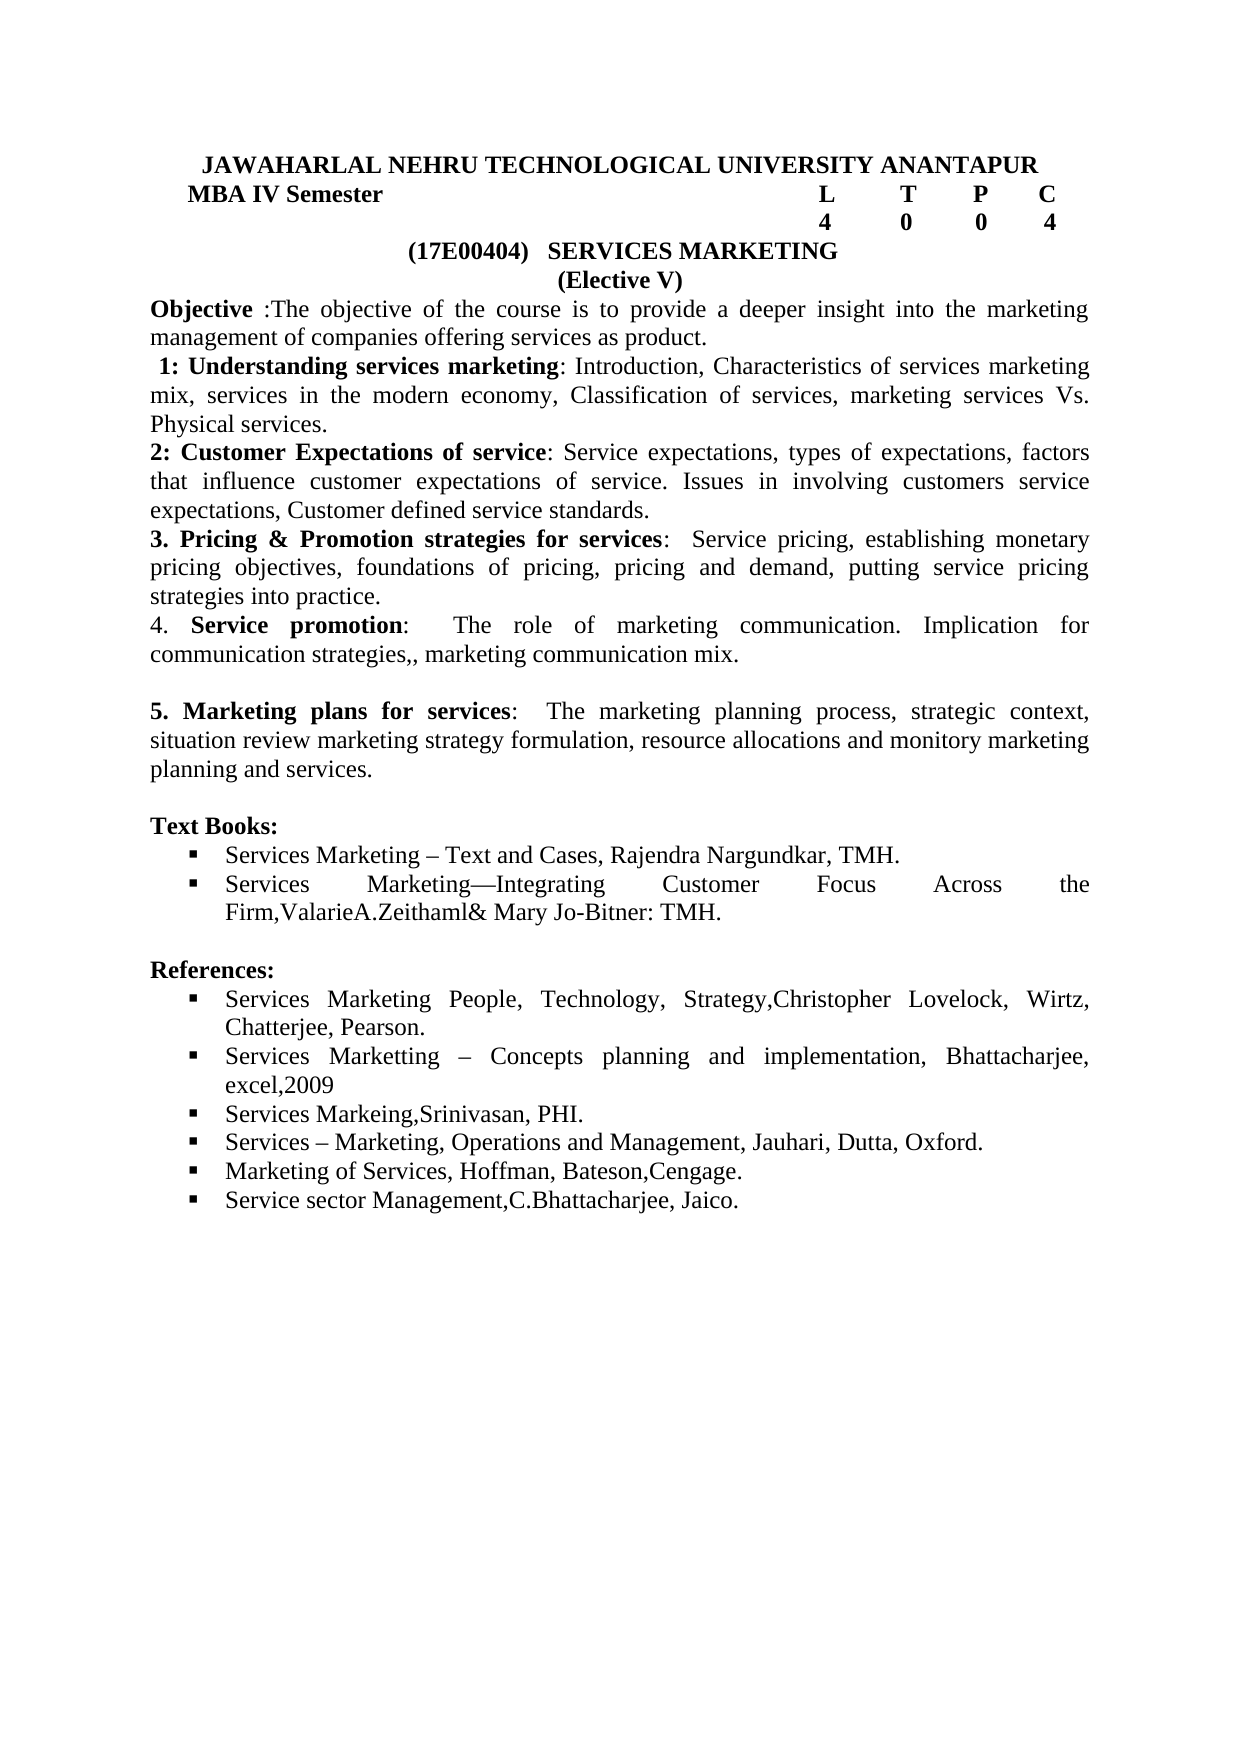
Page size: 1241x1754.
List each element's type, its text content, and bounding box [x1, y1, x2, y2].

text 2: Customer Expectations of service: Service expectations, types of expectations, factors that influence customer expectations of service. Issues in involving customers service expectations, Customer defined service standards. [150, 437, 1090, 524]
list Service sector Management,C.Bhattacharjee, Jaico. [187, 1185, 1090, 1214]
text MBA IV Semester L T P C [187, 179, 1090, 207]
list Services Marketing – Text and Cases, Rajendra Nargundkar, TMH. [187, 840, 1090, 869]
text 5. Marketing plans for services: The marketing planning process, strategic context, situation review marketing strategy formulation, resource allocations and monitory marketing planning and services. [150, 696, 1090, 782]
list Services Markeing,Srinivasan, PHI. [187, 1099, 1090, 1127]
list Marketing of Services, Hoffman, Bateson,Cengage. [187, 1156, 1090, 1185]
list Services – Marketing, Operations and Management, Jauhari, Dutta, Oxford. [187, 1127, 1090, 1156]
text (17E00404) SERVICES MARKETING [150, 236, 1090, 265]
text 3. Pricing & Promotion strategies for services: Service pricing, establishing monetary pricing objectives, foundations of pricing, pricing and demand, putting service pricing strategies into practice. [150, 524, 1090, 610]
text 4 0 0 4 [150, 207, 1090, 236]
text JAWAHARLAL NEHRU TECHNOLOGICAL UNIVERSITY ANANTAPUR [150, 150, 1090, 179]
text 4. Service promotion: The role of marketing communication. Implication for communication strategies,, marketing communication mix. [150, 610, 1090, 667]
text References: [150, 955, 1090, 984]
text 1: Understanding services marketing: Introduction, Characteristics of services marketing mix, services in the modern economy, Classification of services, marketing services Vs. Physical services. [150, 351, 1090, 437]
list Services Marketting – Concepts planning and implementation, Bhattacharjee, excel,2009 [187, 1041, 1090, 1099]
text Objective :The objective of the course is to provide a deeper insight into the marketing management of companies offering services as product. [150, 294, 1090, 351]
text (Elective V) [150, 265, 1090, 294]
list Services Marketing—Integrating Customer Focus Across the Firm,ValarieA.Zeithaml& Mary Jo-Bitner: TMH. [187, 869, 1090, 926]
text Text Books: [150, 811, 1090, 840]
list Services Marketing People, Technology, Strategy,Christopher Lovelock, Wirtz, Chatterjee, Pearson. [187, 984, 1090, 1041]
